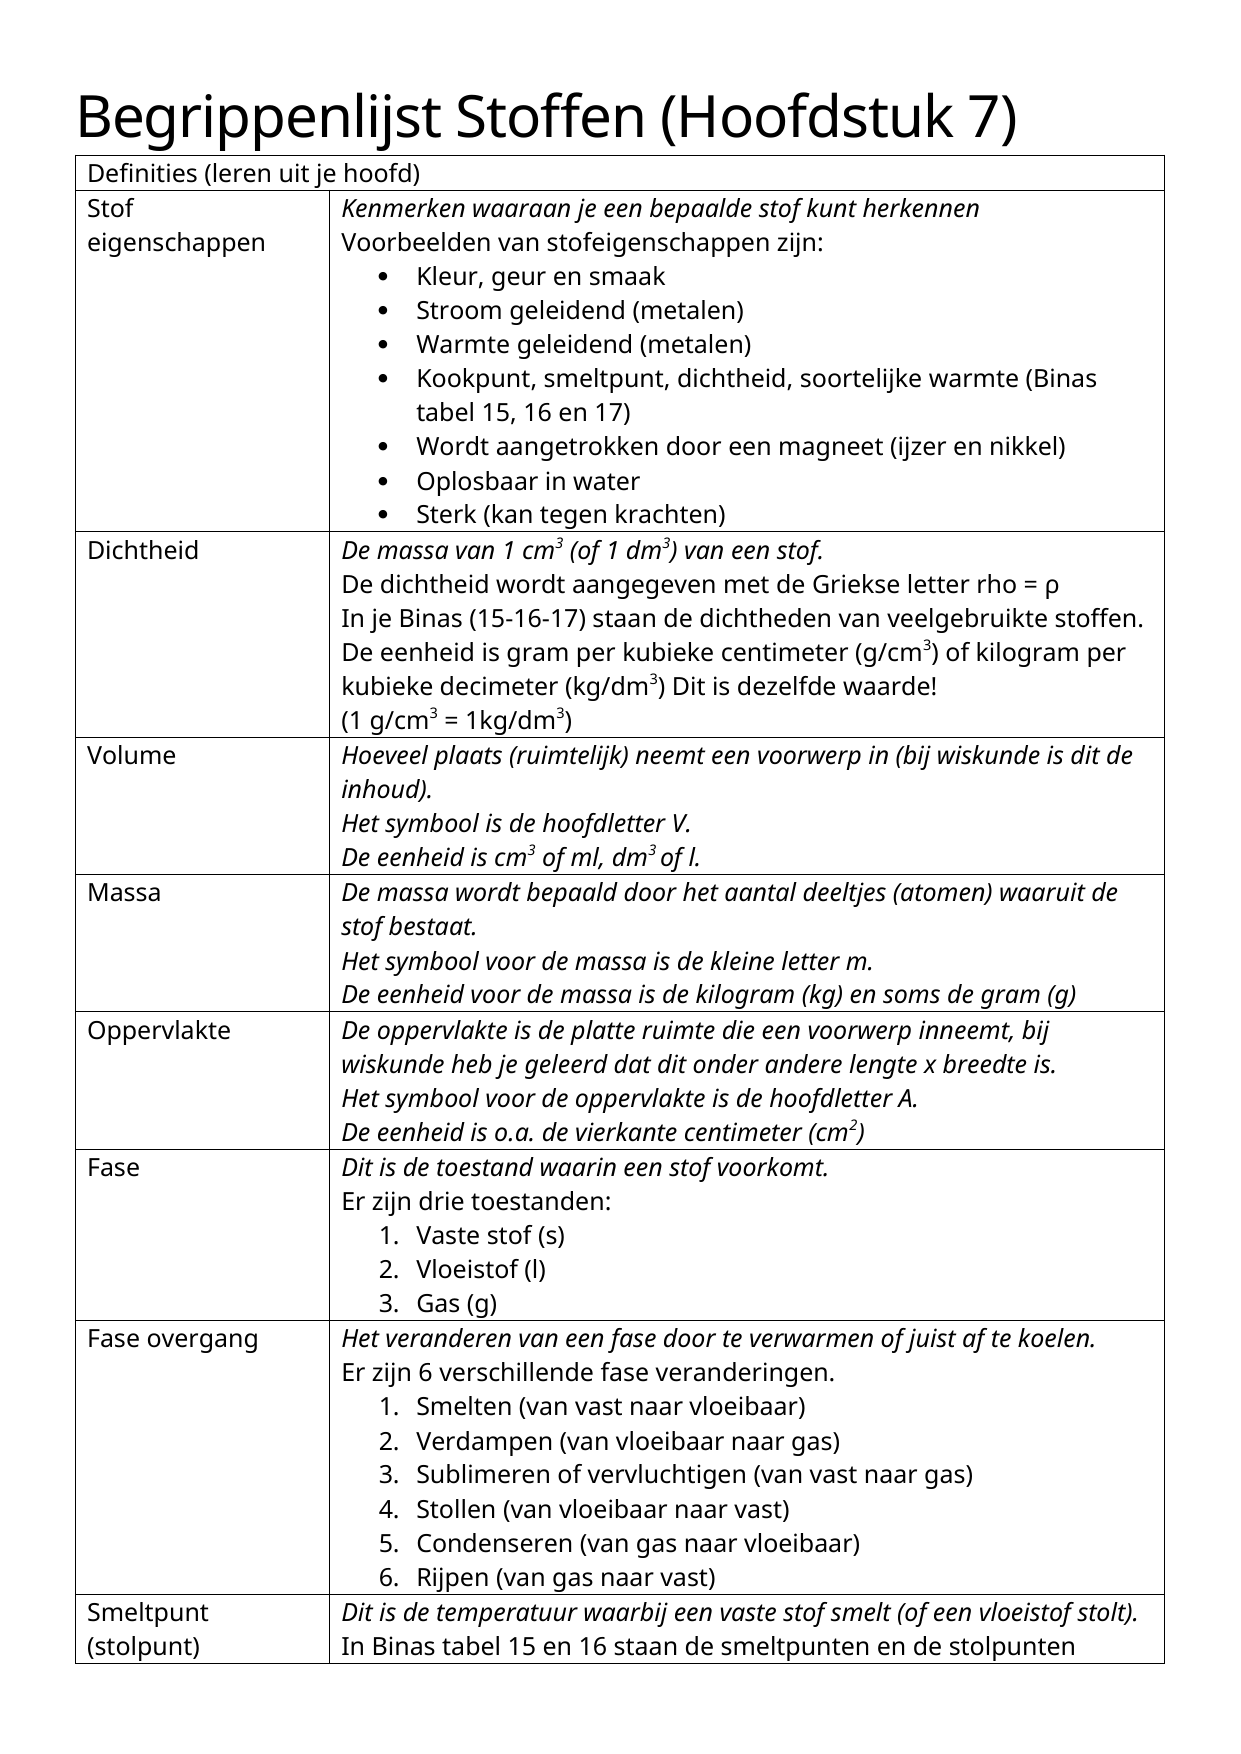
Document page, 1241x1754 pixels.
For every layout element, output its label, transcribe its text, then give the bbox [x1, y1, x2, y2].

table_cell Fase overgang [76, 1321, 329, 1593]
table_cell Stof eigenschappen [76, 191, 329, 531]
table_cell Volume [76, 738, 329, 874]
table_cell Kenmerken waaraan je een bepaalde stof kunt herkennen Voorbeelden van stofeigenschappen zijn: Kleur, geur en smaak Stroom geleidend (metalen) Warmte geleidend (metalen) Kookpunt, smeltpunt, dichtheid, soortelijke warmte (Binas tabel 15, 16 en 17) Wordt aangetrokken door een magneet (ijzer en nikkel) Oplosbaar in water Sterk (kan tegen krachten) [330, 191, 1164, 531]
table_cell De massa van 1 cm3 (of 1 dm3) van een stof. De dichtheid wordt aangegeven met de Griekse letter rho = ρ In je Binas (15-16-17) staan de dichtheden van veelgebruikte stoffen. De eenheid is gram per kubieke centimeter (g/cm3) of kilogram per kubieke decimeter (kg/dm3) Dit is dezelfde waarde! (1 g/cm3 = 1kg/dm3) [330, 532, 1164, 737]
table_cell Smeltpunt (stolpunt) [76, 1595, 329, 1663]
table_cell Fase [76, 1150, 329, 1320]
table_cell Dichtheid [76, 532, 329, 737]
table_cell Hoeveel plaats (ruimtelijk) neemt een voorwerp in (bij wiskunde is dit de inhoud). Het symbool is de hoofdletter V. De eenheid is cm3 of ml, dm3 of l. [330, 738, 1164, 874]
table_cell De oppervlakte is de platte ruimte die een voorwerp inneemt, bij wiskunde heb je geleerd dat dit onder andere lengte x breedte is. Het symbool voor de oppervlakte is de hoofdletter A. De eenheid is o.a. de vierkante centimeter (cm2) [330, 1012, 1164, 1148]
table_header Definities (leren uit je hoofd) [76, 156, 1164, 189]
table_cell Dit is de temperatuur waarbij een vaste stof smelt (of een vloeistof stolt). In Binas tabel 15 en 16 staan de smeltpunten en de stolpunten [330, 1595, 1164, 1663]
table_cell Oppervlakte [76, 1012, 329, 1148]
table_cell Massa [76, 875, 329, 1011]
table_cell De massa wordt bepaald door het aantal deeltjes (atomen) waaruit de stof bestaat. Het symbool voor de massa is de kleine letter m. De eenheid voor de massa is de kilogram (kg) en soms de gram (g) [330, 875, 1164, 1011]
table_cell Het veranderen van een fase door te verwarmen of juist af te koelen. Er zijn 6 verschillende fase veranderingen. Smelten (van vast naar vloeibaar) Verdampen (van vloeibaar naar gas) Sublimeren of vervluchtigen (van vast naar gas) Stollen (van vloeibaar naar vast) Condenseren (van gas naar vloeibaar) Rijpen (van gas naar vast) [330, 1321, 1164, 1593]
title Begrippenlijst Stoffen (Hoofdstuk 7) [75, 75, 1165, 154]
table_cell Dit is de toestand waarin een stof voorkomt. Er zijn drie toestanden: Vaste stof (s) Vloeistof (l) Gas (g) [330, 1150, 1164, 1320]
